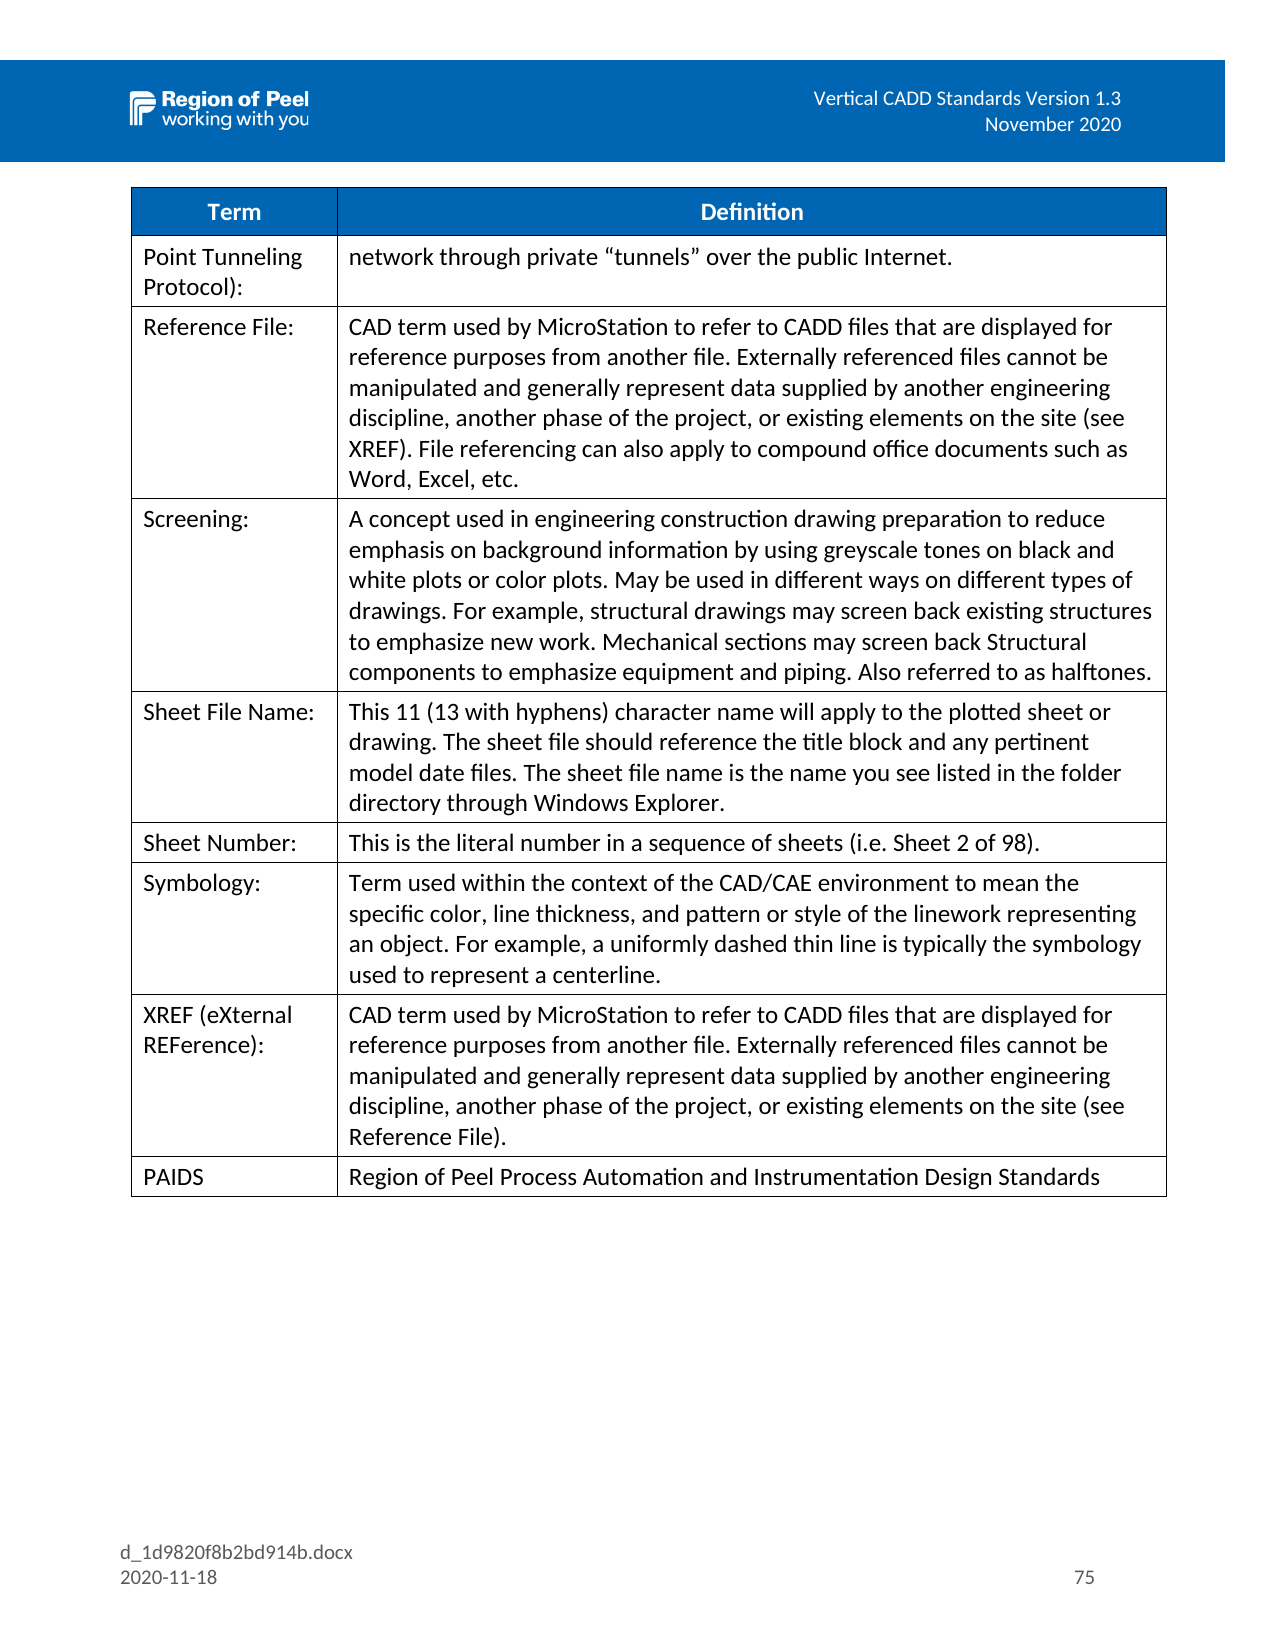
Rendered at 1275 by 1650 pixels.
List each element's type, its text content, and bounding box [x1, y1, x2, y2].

table_cell This is the literal number in a sequence of sheets (i.e. Sheet 2 of 98). [338, 823, 1166, 862]
table_cell Screening: [132, 499, 337, 691]
table_cell CAD term used by MicroStation to refer to CADD files that are displayed for reference purposes from another file. Externally referenced files cannot be manipulated and generally represent data supplied by another engineering discipline, another phase of the project, or existing elements on the site (see Reference File). [338, 995, 1166, 1156]
table_cell Term used within the context of the CAD/CAE environment to mean the specific color, line thickness, and pattern or style of the linework representing an object. For example, a uniformly dashed thin line is typically the symbology used to represent a centerline. [338, 863, 1166, 994]
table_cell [338, 236, 1166, 306]
table_cell Sheet File Name: [132, 692, 337, 822]
table_cell Symbology: [132, 863, 337, 994]
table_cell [132, 236, 337, 306]
table_cell CAD term used by MicroStation to refer to CADD files that are displayed for reference purposes from another file. Externally referenced files cannot be manipulated and generally represent data supplied by another engineering discipline, another phase of the project, or existing elements on the site (see XREF). File referencing can also apply to compound office documents such as Word, Excel, etc. [338, 307, 1166, 498]
table_cell This 11 (13 with hyphens) character name will apply to the plotted sheet or drawing. The sheet file should reference the title block and any pertinent model date files. The sheet file name is the name you see listed in the folder directory through Windows Explorer. [338, 692, 1166, 822]
table_cell Region of Peel Process Automation and Instrumentation Design Standards [338, 1157, 1166, 1196]
table_cell XREF (eXternal REFerence): [132, 995, 337, 1156]
table_cell Reference File: [132, 307, 337, 498]
table_cell PAIDS [132, 1157, 337, 1196]
picture [129, 91, 309, 130]
table_header Definition [338, 188, 1166, 235]
table_header Term [132, 188, 337, 235]
table_cell Sheet Number: [132, 823, 337, 862]
table_cell A concept used in engineering construction drawing preparation to reduce emphasis on background information by using greyscale tones on black and white plots or color plots. May be used in different ways on different types of drawings. For example, structural drawings may screen back existing structures to emphasize new work. Mechanical sections may screen back Structural components to emphasize equipment and piping. Also referred to as halftones. [338, 499, 1166, 691]
